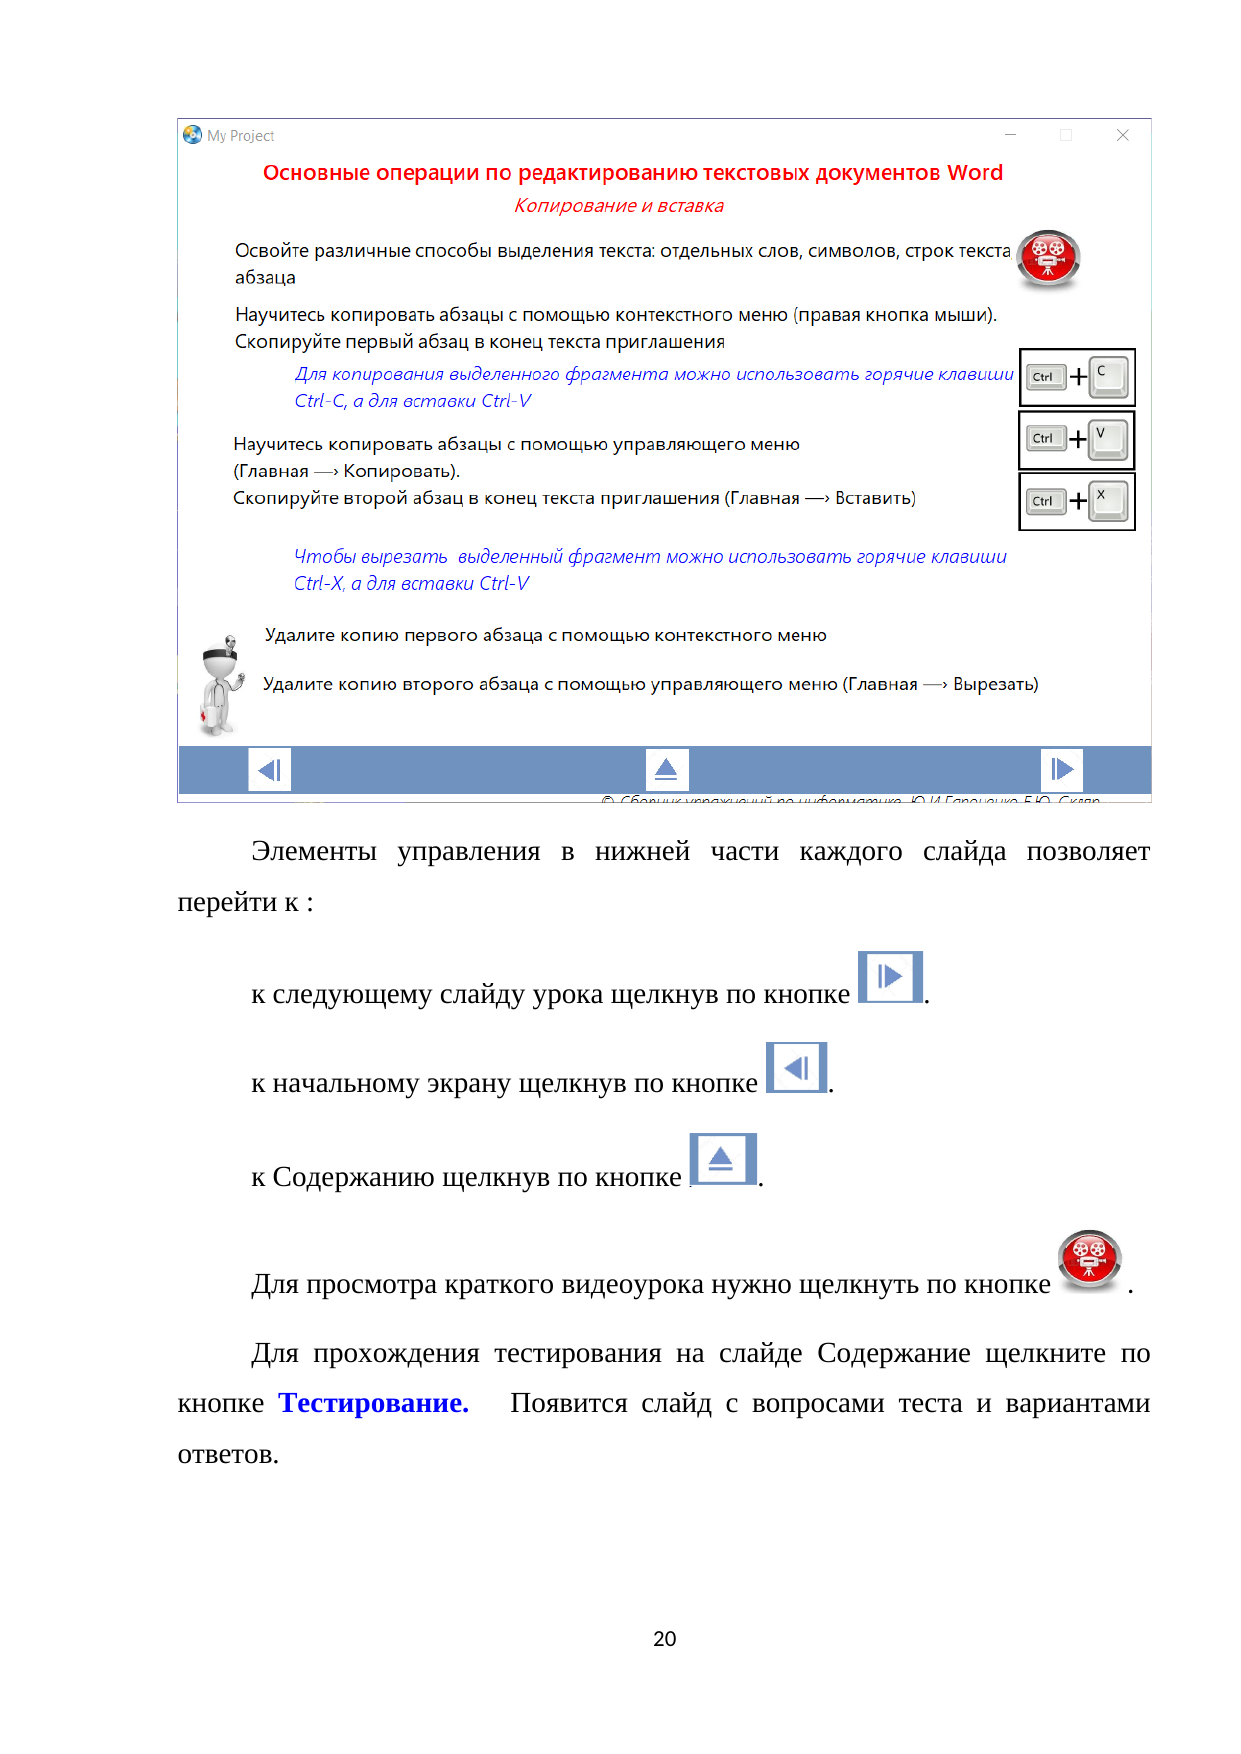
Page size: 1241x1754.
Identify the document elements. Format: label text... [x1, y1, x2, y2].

picture [858, 950, 924, 1004]
picture [1058, 1226, 1127, 1294]
text к начальному экрану щелкнув по кнопке . [177, 1043, 1152, 1099]
text к Содержанию щелкнув по кнопке . [177, 1132, 1152, 1192]
text Для прохождения тестирования на слайде Содержание щелкните по кнопке Тестирование. Появится слайд с вопросами теста и вариантами ответов. [177, 1335, 1152, 1469]
text к следующему слайду урока щелкнув по кнопке . [177, 951, 1152, 1009]
picture [766, 1042, 828, 1093]
picture [689, 1132, 758, 1187]
text Для просмотра краткого видеоурока нужно щелкнуть по кнопке . [177, 1226, 1152, 1301]
picture [177, 118, 1152, 803]
text Элементы управления в нижней части каждого слайда позволяет перейти к : [177, 833, 1152, 917]
